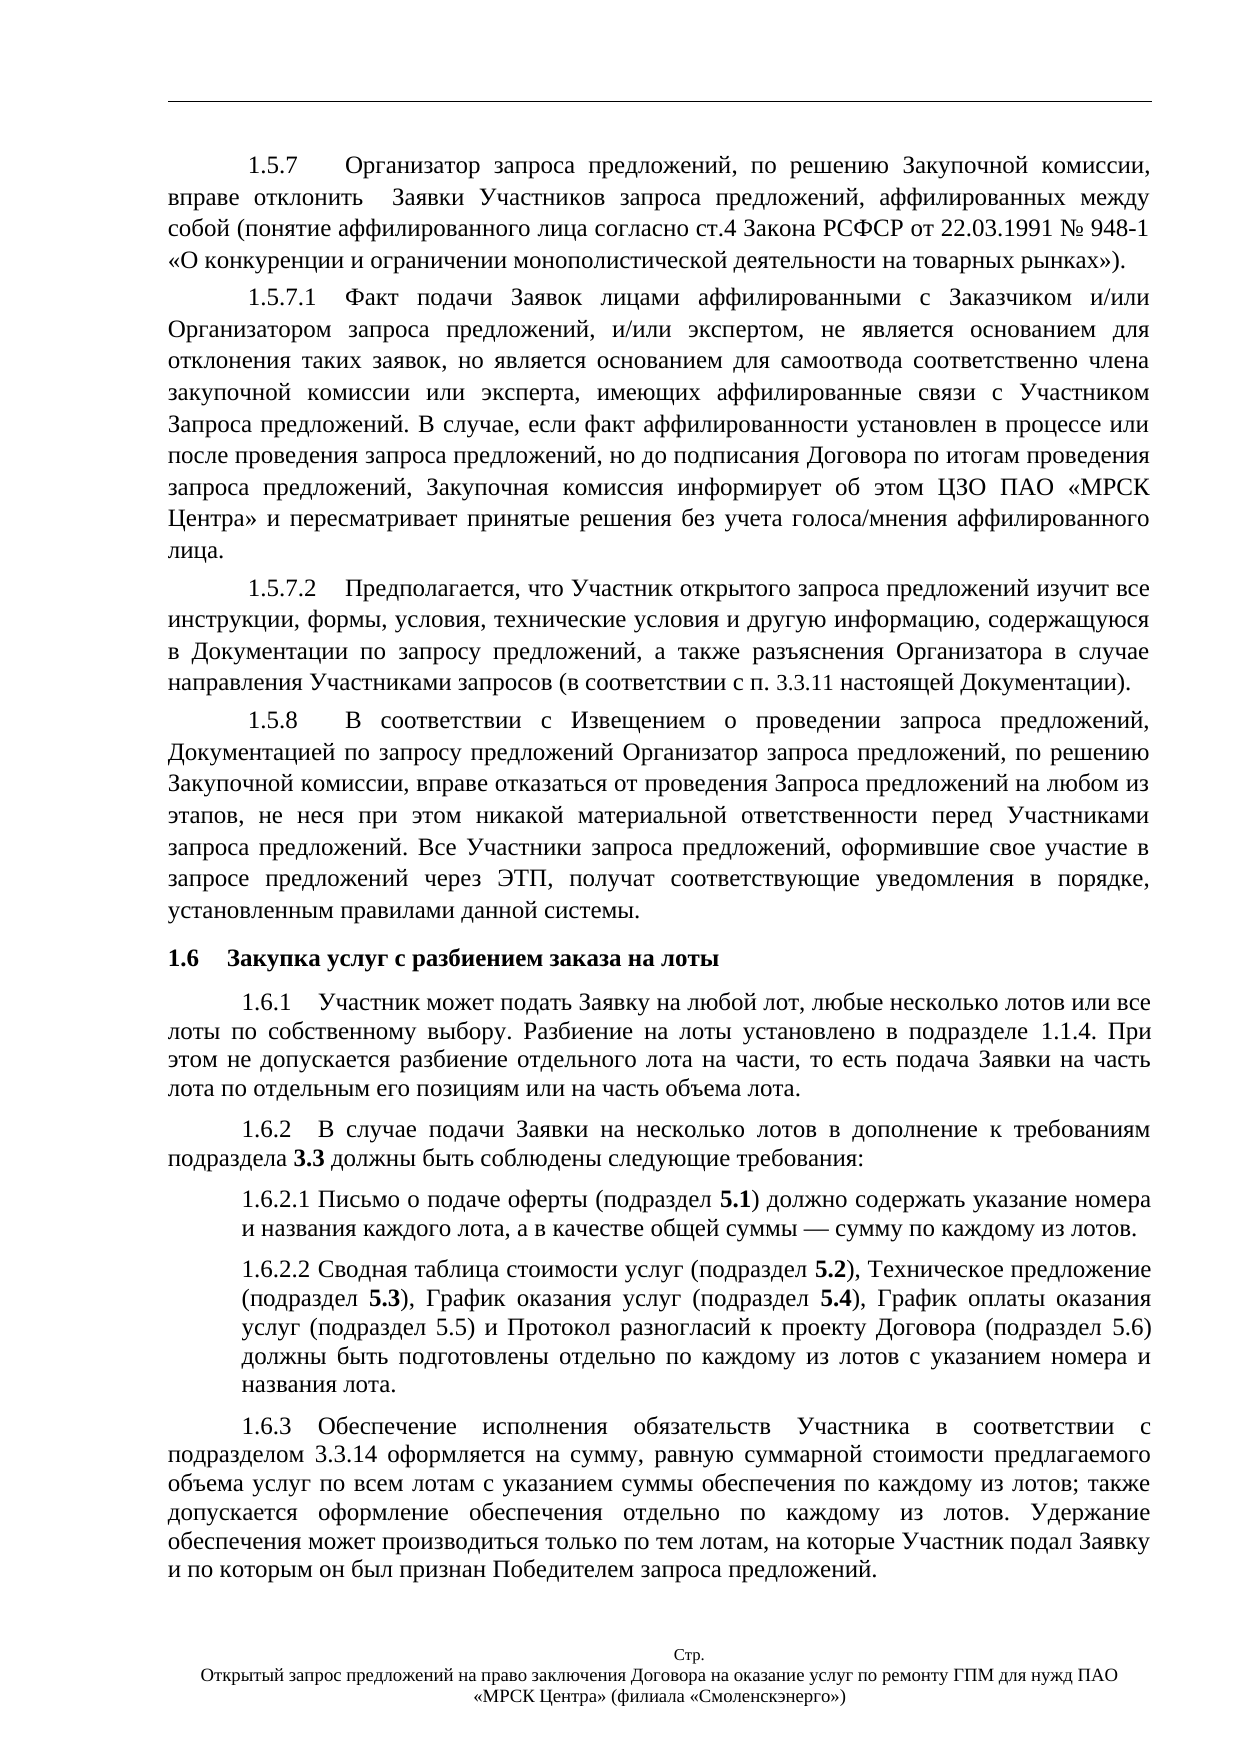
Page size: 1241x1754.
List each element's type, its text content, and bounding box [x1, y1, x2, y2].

list Факт подачи Заявок лицами аффилированными с Заказчиком и/или Организатором запроса предложений, и/или экспертом, не является основанием для отклонения таких заявок, но является основанием для самоотвода соответственно члена закупочной комиссии или эксперта, имеющих аффилированные связи с Участником Запроса предложений. В случае, если факт аффилированности установлен в процессе или после проведения запроса предложений, но до подписания Договора по итогам проведения запроса предложений, Закупочная комиссия информирует об этом ЦЗО ПАО «МРСК Центра» и пересматривает принятые решения без учета голоса/мнения аффилированного лица. [168, 282, 1150, 564]
list Предполагается, что Участник открытого запроса предложений изучит все инструкции, формы, условия, технические условия и другую информацию, содержащуюся в Документации по запросу предложений, а также разъяснения Организатора в случае направления Участниками запросов (в соответствии с п. 3.3.11 настоящей Документации). [168, 573, 1150, 696]
subtitle Обеспечение исполнения обязательств Участника в соответствии с подразделом 3.3.14 оформляется на сумму, равную суммарной стоимости предлагаемого объема услуг по всем лотам с указанием суммы обеспечения по каждому из лотов; также допускается оформление обеспечения отдельно по каждому из лотов. Удержание обеспечения может производиться только по тем лотам, на которые Участник подал Заявку и по которым он был признан Победителем запроса предложений. [168, 1411, 1152, 1583]
subtitle Закупка услуг с разбиением заказа на лоты [168, 943, 1152, 972]
subtitle В случае подачи Заявки на несколько лотов в дополнение к требованиям подраздела 3.3 должны быть соблюдены следующие требования: [168, 1114, 1152, 1172]
list Организатор запроса предложений, по решению Закупочной комиссии, вправе отклонить Заявки Участников запроса предложений, аффилированных между собой (понятие аффилированного лица согласно ст.4 Закона РСФСР от 22.03.1991 № 948-1 «О конкуренции и ограничении монополистической деятельности на товарных рынках»). [168, 150, 1150, 273]
subtitle Участник может подать Заявку на любой лот, любые несколько лотов или все лоты по собственному выбору. Разбиение на лоты установлено в подразделе 1.1.4. При этом не допускается разбиение отдельного лота на части, то есть подача Заявки на часть лота по отдельным его позициям или на часть объема лота. [168, 987, 1152, 1102]
subtitle Сводная таблица стоимости услуг (подраздел 5.2), Техническое предложение (подраздел 5.3), График оказания услуг (подраздел 5.4), График оплаты оказания услуг (подраздел 5.5) и Протокол разногласий к проекту Договора (подраздел 5.6) должны быть подготовлены отдельно по каждому из лотов с указанием номера и названия лота. [241, 1254, 1152, 1398]
subtitle Письмо о подаче оферты (подраздел 5.1) должно содержать указание номера и названия каждого лота, а в качестве общей суммы — сумму по каждому из лотов. [241, 1184, 1152, 1242]
list В соответствии с Извещением о проведении запроса предложений, Документацией по запросу предложений Организатор запроса предложений, по решению Закупочной комиссии, вправе отказаться от проведения Запроса предложений на любом из этапов, не неся при этом никакой материальной ответственности перед Участниками запроса предложений. Все Участники запроса предложений, оформившие свое участие в запросе предложений через ЭТП, получат соответствующие уведомления в порядке, установленным правилами данной системы. [168, 705, 1150, 923]
